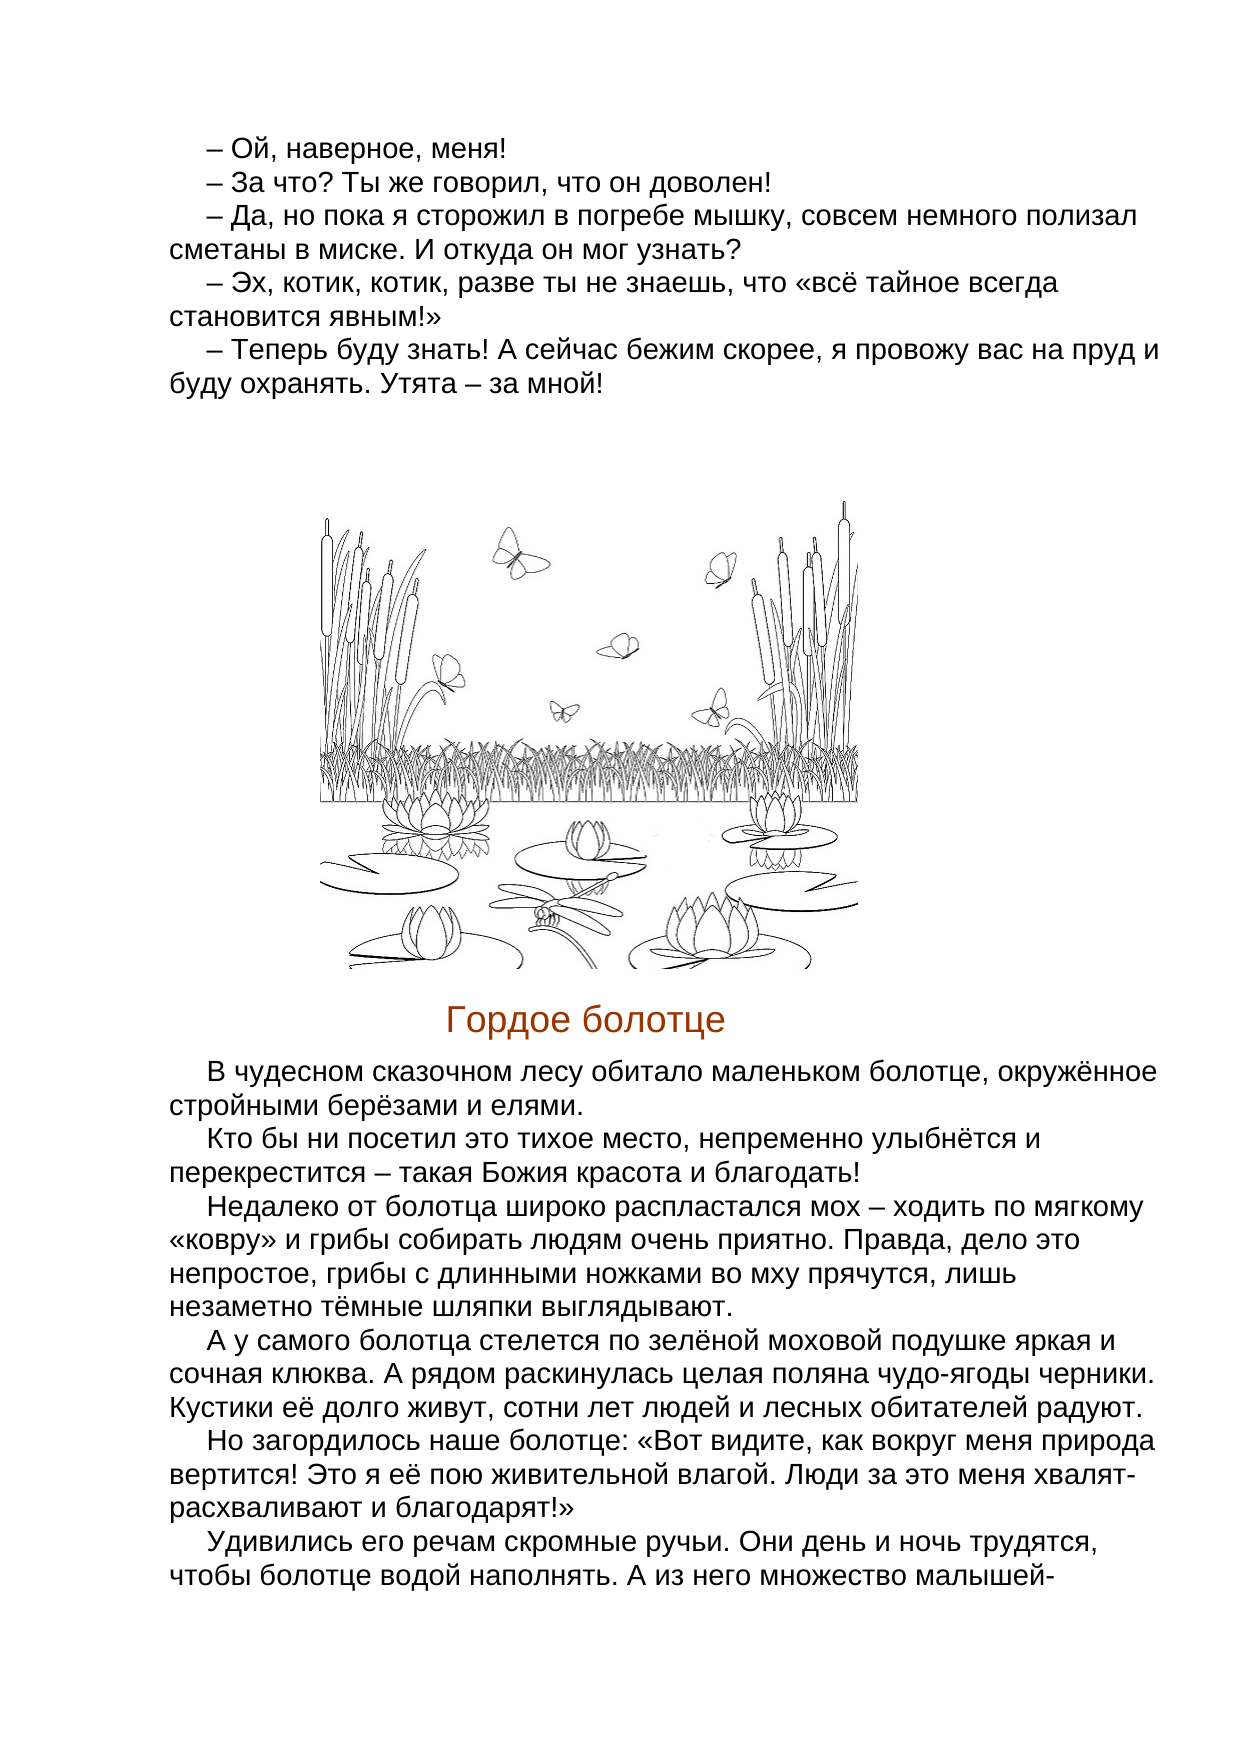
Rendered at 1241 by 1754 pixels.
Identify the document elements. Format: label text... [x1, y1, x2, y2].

text – Теперь буду знать! А сейчас бежим скорее, я провожу вас на пруд и буду охранять. Утята – за мной! [169, 332, 1165, 399]
text – За что? Ты же говорил, что он доволен! [169, 165, 1165, 198]
picture [320, 500, 858, 969]
text Гордое болотце [169, 997, 1165, 1040]
text – Да, но пока я сторожил в погребе мышку, совсем немного полизал сметаны в миске. И откуда он мог узнать? [169, 198, 1165, 265]
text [169, 1524, 1165, 1591]
text А у самого болотца стелется по зелёной моховой подушке яркая и сочная клюква. А рядом раскинулась целая поляна чудо-ягоды черники. Кустики её долго живут, сотни лет людей и лесных обитателей радуют. [169, 1323, 1165, 1423]
text В чудесном сказочном лесу обитало маленьком болотце, окружённое стройными берёзами и елями. [169, 1054, 1165, 1122]
text – Ой, наверное, меня! [169, 131, 1165, 165]
text Но загордилось наше болотце: «Вот видите, как вокруг меня природа вертится! Это я её пою живительной влагой. Люди за это меня хвалят-расхваливают и благодарят!» [169, 1423, 1165, 1524]
text Недалеко от болотца широко распластался мох – ходить по мягкому «ковру» и грибы собирать людям очень приятно. Правда, дело это непростое, грибы с длинными ножками во мху прячутся, лишь незаметно тёмные шляпки выглядывают. [169, 1189, 1165, 1323]
text Кто бы ни посетил это тихое место, непременно улыбнётся и перекрестится – такая Божия красота и благодать! [169, 1122, 1165, 1189]
text – Эх, котик, котик, разве ты не знаешь, что «всё тайное всегда становится явным!» [169, 265, 1165, 332]
